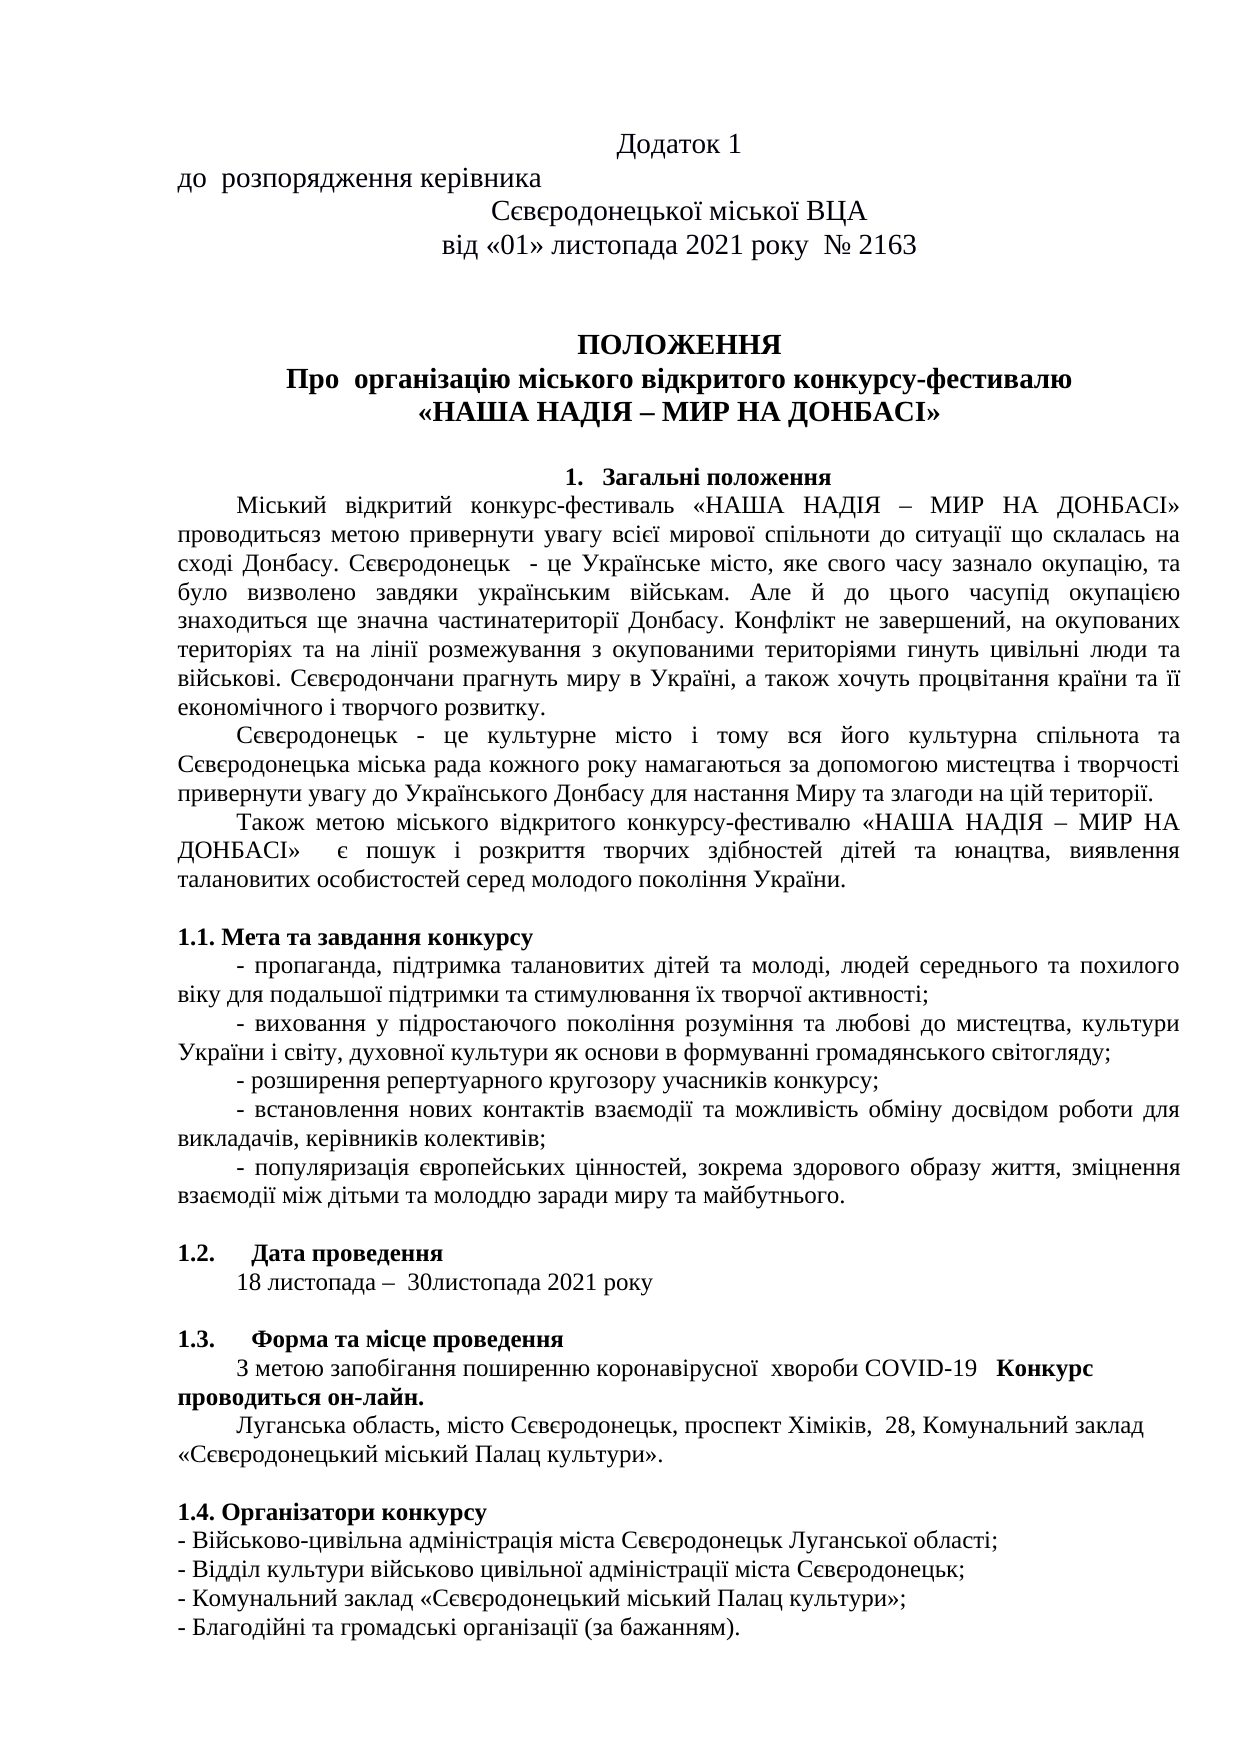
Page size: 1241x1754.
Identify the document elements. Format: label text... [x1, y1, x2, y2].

text - Відділ культури військово цивільної адміністрації міста Сєвєродонецьк; [177, 1554, 1181, 1583]
text ПОЛОЖЕННЯ [177, 327, 1181, 361]
text Додаток 1 [177, 126, 1181, 160]
text - пропаганда, підтримка талановитих дітей та молоді, людей середнього та похилого віку для подальшої підтримки та стимулювання їх творчої активності; [177, 950, 1181, 1008]
text до розпорядження керівника [177, 160, 1181, 193]
text 1.1. Мета та завдання конкурсу [177, 922, 1181, 950]
text - популяризація європейських цінностей, зокрема здорового образу життя, зміцнення взаємодії між дітьми та молоддю заради миру та майбутнього. [177, 1152, 1181, 1209]
text 18 листопада – 30листопада 2021 року [177, 1267, 1181, 1295]
text Сєвєродонецької міської ВЦА [177, 193, 1181, 227]
text - Комунальний заклад «Сєвєродонецький міський Палац культури»; [177, 1583, 1181, 1612]
text З метою запобігання поширенню коронавірусної хвороби COVID-19 Конкурс проводиться он-лайн. [177, 1353, 1181, 1410]
text «НАША НАДІЯ – МИР НА ДОНБАСІ» [177, 394, 1181, 428]
text - розширення репертуарного кругозору учасників конкурсу; [177, 1065, 1181, 1094]
text Міський відкритий конкурс-фестиваль «НАША НАДІЯ – МИР НА ДОНБАСІ» проводитьсяз метою привернути увагу всієї мирової спільноти до ситуації що склалась на сході Донбасу. Сєвєродонецьк - це Українське місто, яке свого часу зазнало окупацію, та було визволено завдяки українським військам. Але й до цього часупід окупацією знаходиться ще значна частинатериторії Донбасу. Конфлікт не завершений, на окупованих територіях та на лінії розмежування з окупованими територіями гинуть цивільні люди та військові. Сєвєродончани прагнуть миру в Україні, а також хочуть процвітання країни та її економічного і творчого розвитку. [177, 490, 1181, 720]
list Дата проведення [177, 1238, 1181, 1267]
text - Військово-цивільна адміністрація міста Сєвєродонецьк Луганської області; [177, 1525, 1181, 1554]
list Форма та місце проведення [177, 1324, 1181, 1353]
text - Благодійні та громадські організації (за бажанням). [177, 1612, 1181, 1640]
text Сєвєродонецьк - це культурне місто і тому вся його культурна спільнота та Сєвєродонецька міська рада кожного року намагаються за допомогою мистецтва і творчості привернути увагу до Українського Донбасу для настання Миру та злагоди на цій території. [177, 720, 1181, 807]
text - виховання у підростаючого покоління розуміння та любові до мистецтва, культури України і світу, духовної культури як основи в формуванні громадянського світогляду; [177, 1008, 1181, 1065]
text Про організацію міського відкритого конкурсу-фестивалю [177, 361, 1181, 394]
text від «01» листопада 2021 року № 2163 [177, 227, 1181, 260]
text - встановлення нових контактів взаємодії та можливість обміну досвідом роботи для викладачів, керівників колективів; [177, 1094, 1181, 1152]
text 1.4. Організатори конкурсу [177, 1497, 1181, 1525]
list Загальні положення [215, 462, 1181, 490]
text Також метою міського відкритого конкурсу-фестивалю «НАША НАДІЯ – МИР НА ДОНБАСІ» є пошук і розкриття творчих здібностей дітей та юнацтва, виявлення талановитих особистостей серед молодого покоління України. [177, 807, 1181, 893]
text Луганська область, місто Сєвєродонецьк, проспект Хіміків, 28, Комунальний заклад «Сєвєродонецький міський Палац культури». [177, 1410, 1181, 1468]
